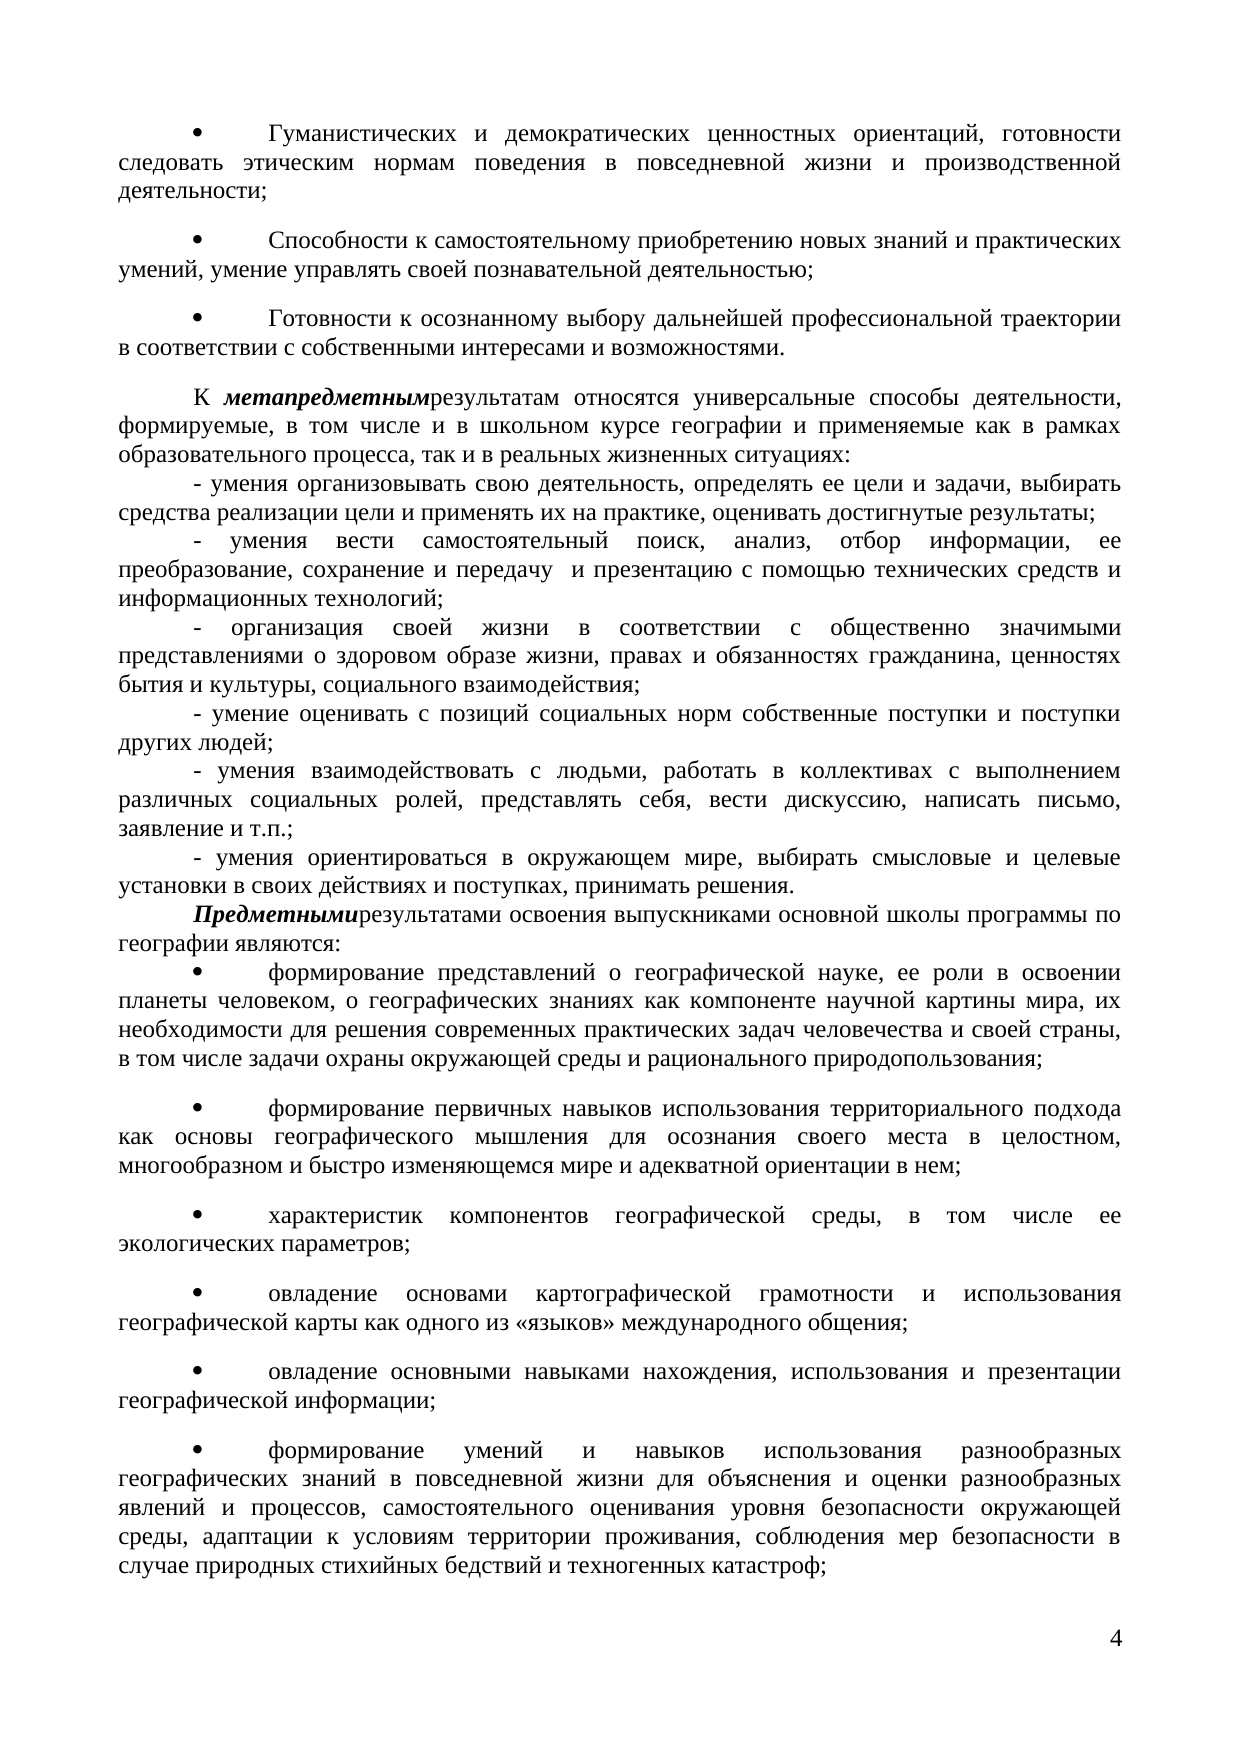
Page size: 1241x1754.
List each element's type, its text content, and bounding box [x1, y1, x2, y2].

list характеристик компонентов географической среды, в том числе ее экологических параметров; [118, 1200, 1122, 1257]
list овладение основами картографической грамотности и использования географической карты как одного из «языков» международного общения; [118, 1278, 1122, 1336]
list овладение основными навыками нахождения, использования и презентации географической информации; [118, 1356, 1122, 1414]
list Готовности к осознанному выбору дальнейшей профессиональной траектории в соответствии с собственными интересами и возможностями. [118, 303, 1122, 361]
text - умение оценивать с позиций социальных норм собственные поступки и поступки других людей; [118, 698, 1122, 756]
list формирование умений и навыков использования разнообразных географических знаний в повседневной жизни для объяснения и оценки разнообразных явлений и процессов, самостоятельного оценивания уровня безопасности окружающей среды, адаптации к условиям территории проживания, соблюдения мер безопасности в случае природных стихийных бедствий и техногенных катастроф; [118, 1435, 1122, 1578]
list формирование первичных навыков использования территориального подхода как основы географического мышления для осознания своего места в целостном, многообразном и быстро изменяющемся мире и адекватной ориентации в нем; [118, 1093, 1122, 1179]
list формирование представлений о географической науке, ее роли в освоении планеты человеком, о географических знаниях как компоненте научной картины мира, их необходимости для решения современных практических задач человечества и своей страны, в том числе задачи охраны окружающей среды и рационального природопользования; [118, 957, 1122, 1072]
text - организация своей жизни в соответствии с общественно значимыми представлениями о здоровом образе жизни, правах и обязанностях гражданина, ценностях бытия и культуры, социального взаимодействия; [118, 612, 1122, 698]
text - умения взаимодействовать с людьми, работать в коллективах с выполнением различных социальных ролей, представлять себя, вести дискуссию, написать письмо, заявление и т.п.; [118, 756, 1122, 842]
list Гуманистических и демократических ценностных ориентаций, готовности следовать этическим нормам поведения в повседневной жизни и производственной деятельности; [118, 118, 1122, 204]
text - умения организовывать свою деятельность, определять ее цели и задачи, выбирать средства реализации цели и применять их на практике, оценивать достигнутые результаты; [118, 468, 1122, 526]
text К метапредметнымрезультатам относятся универсальные способы деятельности, формируемые, в том числе и в школьном курсе географии и применяемые как в рамках образовательного процесса, так и в реальных жизненных ситуациях: [118, 382, 1122, 468]
text - умения вести самостоятельный поиск, анализ, отбор информации, ее преобразование, сохранение и передачу и презентацию с помощью технических средств и информационных технологий; [118, 526, 1122, 612]
text Предметнымирезультатами освоения выпускниками основной школы программы по географии являются: [118, 899, 1122, 957]
list Способности к самостоятельному приобретению новых знаний и практических умений, умение управлять своей познавательной деятельностью; [118, 225, 1122, 283]
text - умения ориентироваться в окружающем мире, выбирать смысловые и целевые установки в своих действиях и поступках, принимать решения. [118, 842, 1122, 899]
